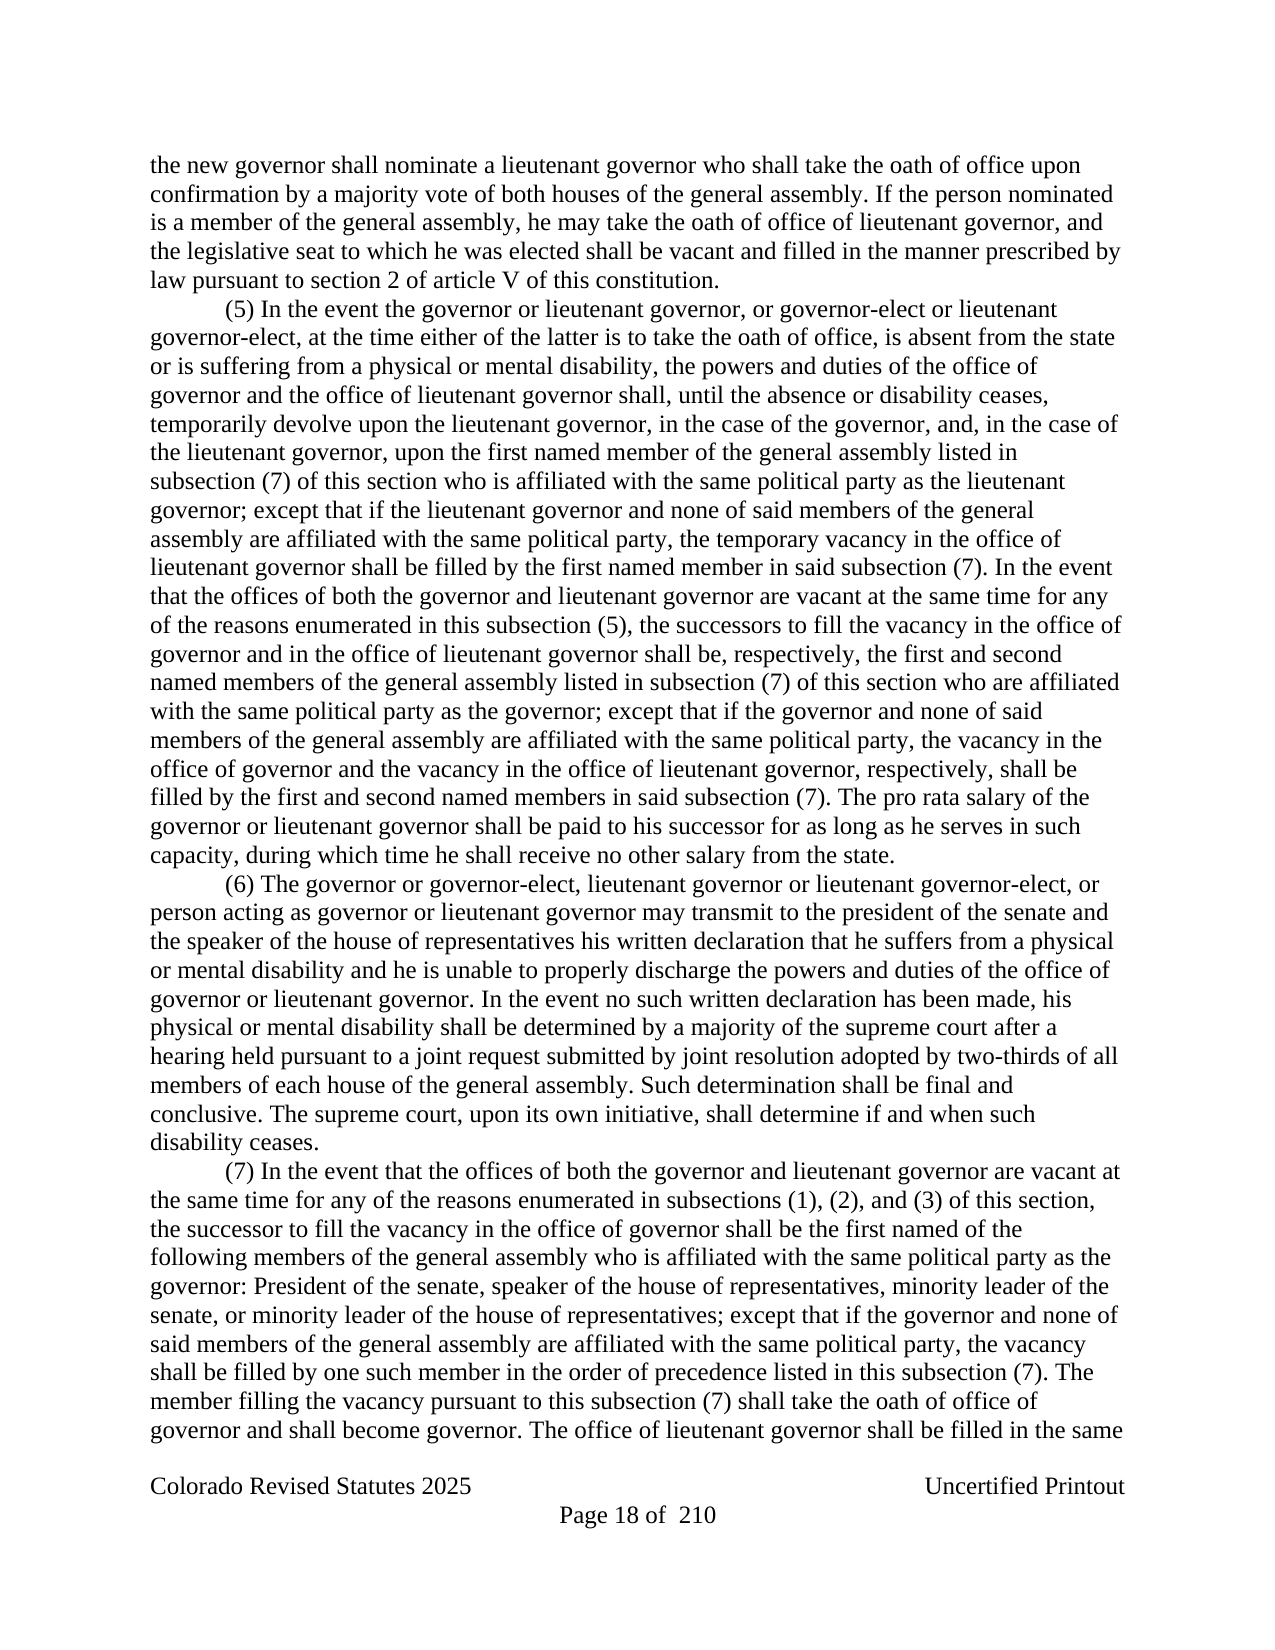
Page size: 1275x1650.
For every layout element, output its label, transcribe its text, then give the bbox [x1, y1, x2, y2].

text (5) In the event the governor or lieutenant governor, or governor-elect or lieutenant governor-elect, at the time either of the latter is to take the oath of office, is absent from the state or is suffering from a physical or mental disability, the powers and duties of the office of governor and the office of lieutenant governor shall, until the absence or disability ceases, temporarily devolve upon the lieutenant governor, in the case of the governor, and, in the case of the lieutenant governor, upon the first named member of the general assembly listed in subsection (7) of this section who is affiliated with the same political party as the lieutenant governor; except that if the lieutenant governor and none of said members of the general assembly are affiliated with the same political party, the temporary vacancy in the office of lieutenant governor shall be filled by the first named member in said subsection (7). In the event that the offices of both the governor and lieutenant governor are vacant at the same time for any of the reasons enumerated in this subsection (5), the successors to fill the vacancy in the office of governor and in the office of lieutenant governor shall be, respectively, the first and second named members of the general assembly listed in subsection (7) of this section who are affiliated with the same political party as the governor; except that if the governor and none of said members of the general assembly are affiliated with the same political party, the vacancy in the office of governor and the vacancy in the office of lieutenant governor, respectively, shall be filled by the first and second named members in said subsection (7). The pro rata salary of the governor or lieutenant governor shall be paid to his successor for as long as he serves in such capacity, during which time he shall receive no other salary from the state. [150, 294, 1125, 869]
text (6) The governor or governor-elect, lieutenant governor or lieutenant governor-elect, or person acting as governor or lieutenant governor may transmit to the president of the senate and the speaker of the house of representatives his written declaration that he suffers from a physical or mental disability and he is unable to properly discharge the powers and duties of the office of governor or lieutenant governor. In the event no such written declaration has been made, his physical or mental disability shall be determined by a majority of the supreme court after a hearing held pursuant to a joint request submitted by joint resolution adopted by two-thirds of all members of each house of the general assembly. Such determination shall be final and conclusive. The supreme court, upon its own initiative, shall determine if and when such disability ceases. [150, 869, 1125, 1156]
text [150, 150, 1125, 294]
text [150, 1156, 1125, 1444]
